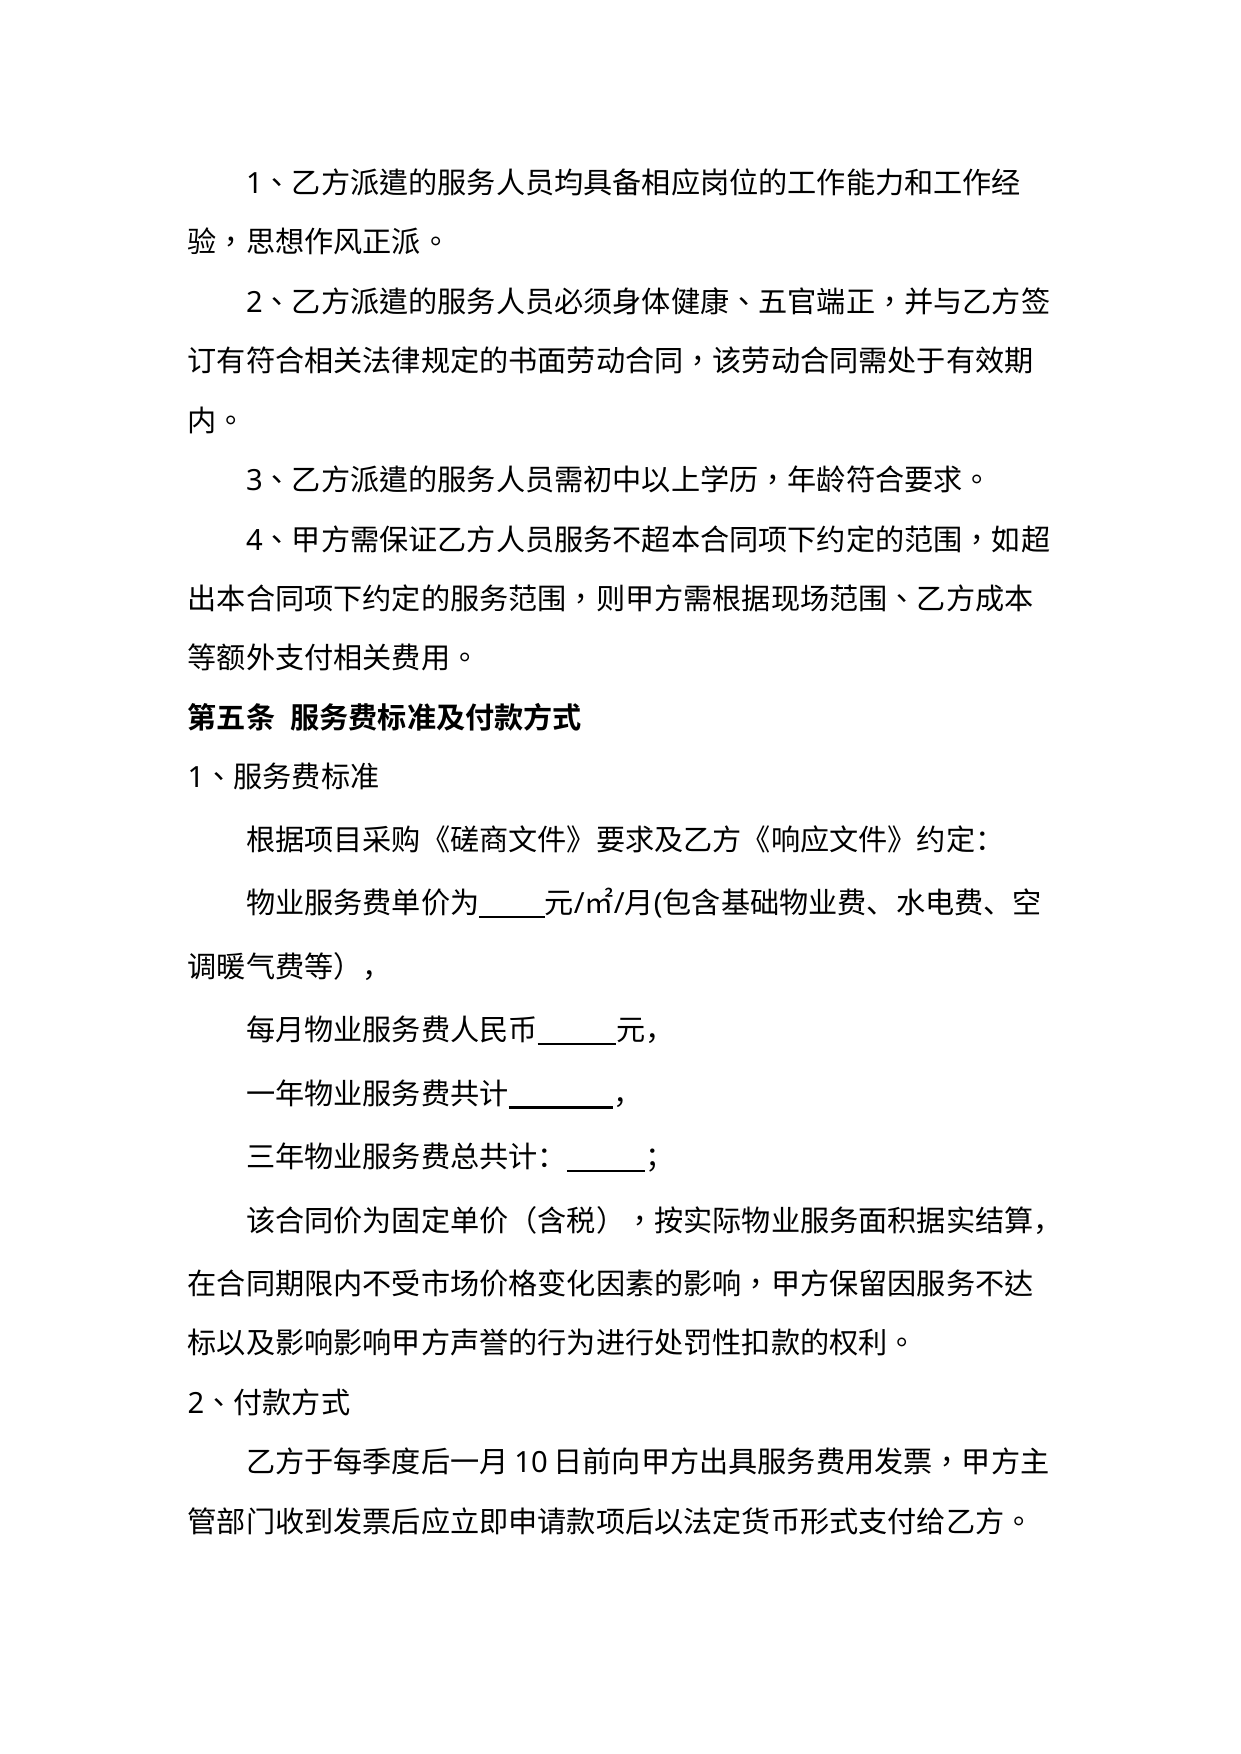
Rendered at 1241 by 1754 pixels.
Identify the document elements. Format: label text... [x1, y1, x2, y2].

text 一年物业服务费共计 ， [187, 1070, 1053, 1112]
text 根据项目采购《磋商文件》要求及乙方《响应文件》约定： [187, 816, 1053, 859]
text 1、服务费标准 [187, 757, 1053, 796]
text 乙方于每季度后一月10日前向甲方出具服务费用发票，甲方主管部门收到发票后应立即申请款项后以法定货币形式支付给乙方。 [187, 1442, 1053, 1541]
text 4、甲方需保证乙方人员服务不超本合同项下约定的范围，如超出本合同项下约定的服务范围，则甲方需根据现场范围、乙方成本等额外支付相关费用。 [187, 519, 1053, 677]
text 三年物业服务费总共计： ； [187, 1134, 1053, 1176]
text 2、付款方式 [187, 1382, 1053, 1422]
text 每月物业服务费人民币 元， [187, 1007, 1053, 1049]
text 1、乙方派遣的服务人员均具备相应岗位的工作能力和工作经验，思想作风正派。 [187, 162, 1053, 261]
text 第五条 服务费标准及付款方式 [187, 697, 1053, 737]
text 物业服务费单价为 元/㎡/月(包含基础物业费、水电费、空调暖气费等）， [187, 880, 1053, 986]
text 3、乙方派遣的服务人员需初中以上学历，年龄符合要求。 [187, 459, 1053, 499]
text 2、乙方派遣的服务人员必须身体健康、五官端正，并与乙方签订有符合相关法律规定的书面劳动合同，该劳动合同需处于有效期内。 [187, 281, 1053, 439]
text 该合同价为固定单价（含税），按实际物业服务面积据实结算，在合同期限内不受市场价格变化因素的影响，甲方保留因服务不达标以及影响影响甲方声誉的行为进行处罚性扣款的权利。 [187, 1197, 1053, 1362]
